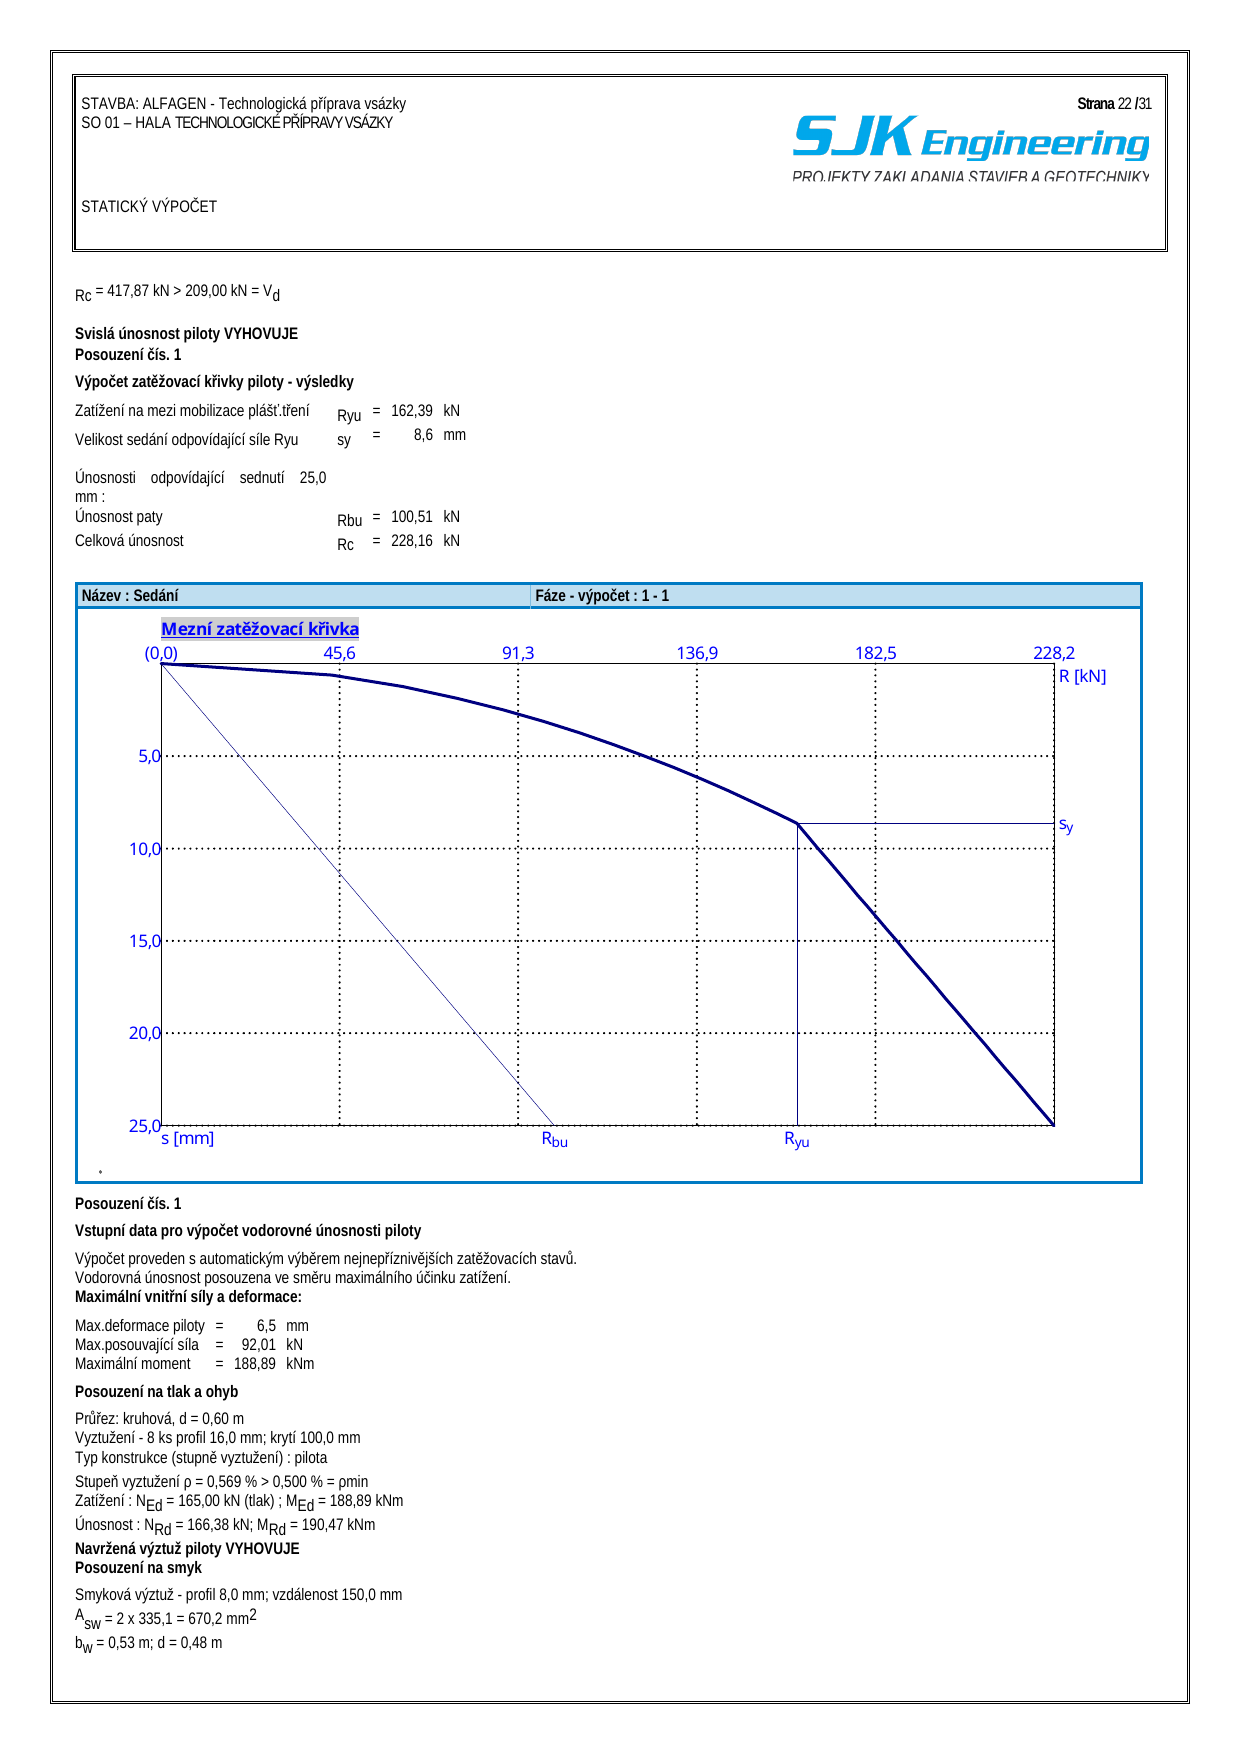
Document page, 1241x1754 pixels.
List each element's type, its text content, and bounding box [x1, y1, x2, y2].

text Navržená výztuž piloty VYHOVUJE [75, 1538, 1165, 1558]
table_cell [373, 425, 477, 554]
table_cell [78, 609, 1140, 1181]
text Rc = 417,87 kN > 209,00 kN = Vd [75, 281, 1165, 305]
text Vstupní data pro výpočet vodorovné únosnosti piloty [75, 1221, 1165, 1240]
text Vodorovná únosnost posouzena ve směru maximálního účinku zatížení. [75, 1268, 1165, 1287]
text Asw = 2 x 335,1 = 670,2 mm2 [75, 1604, 1165, 1633]
text Průřez: kruhová, d = 0,60 m [75, 1409, 1165, 1428]
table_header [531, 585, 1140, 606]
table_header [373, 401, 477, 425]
picture [889, 115, 908, 131]
text Posouzení čís. 1 [75, 1194, 1165, 1213]
text Posouzení čís. 1 [75, 345, 1165, 364]
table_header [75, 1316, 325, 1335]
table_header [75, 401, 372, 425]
picture [1134, 140, 1143, 151]
text Stupeň vyztužení ρ = 0,569 % > 0,500 % = ρmin [75, 1467, 1165, 1491]
text Únosnost : NRd = 166,38 kN; MRd = 190,47 kNm [75, 1514, 1165, 1538]
picture [792, 115, 1149, 182]
text Smyková výztuž - profil 8,0 mm; vzdálenost 150,0 mm [75, 1585, 1165, 1604]
text Posouzení na smyk [75, 1558, 1165, 1577]
text Výpočet zatěžovací křivky piloty - výsledky [75, 372, 1165, 391]
text Posouzení na tlak a ohyb [75, 1382, 1165, 1401]
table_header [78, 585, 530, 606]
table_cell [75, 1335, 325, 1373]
text Zatížení : NEd = 165,00 kN (tlak) ; MEd = 188,89 kNm [75, 1491, 1165, 1514]
text Svislá únosnost piloty VYHOVUJE [75, 324, 1165, 343]
text Typ konstrukce (stupně vyztužení) : pilota [75, 1447, 1165, 1467]
text Vyztužení - 8 ks profil 16,0 mm; krytí 100,0 mm [75, 1428, 1165, 1447]
text Výpočet proveden s automatickým výběrem nejnepříznivějších zatěžovacích stavů. [75, 1249, 1165, 1268]
text Maximální vnitřní síly a deformace: [75, 1287, 1165, 1306]
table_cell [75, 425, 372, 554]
text bw = 0,53 m; d = 0,48 m [75, 1633, 1165, 1657]
